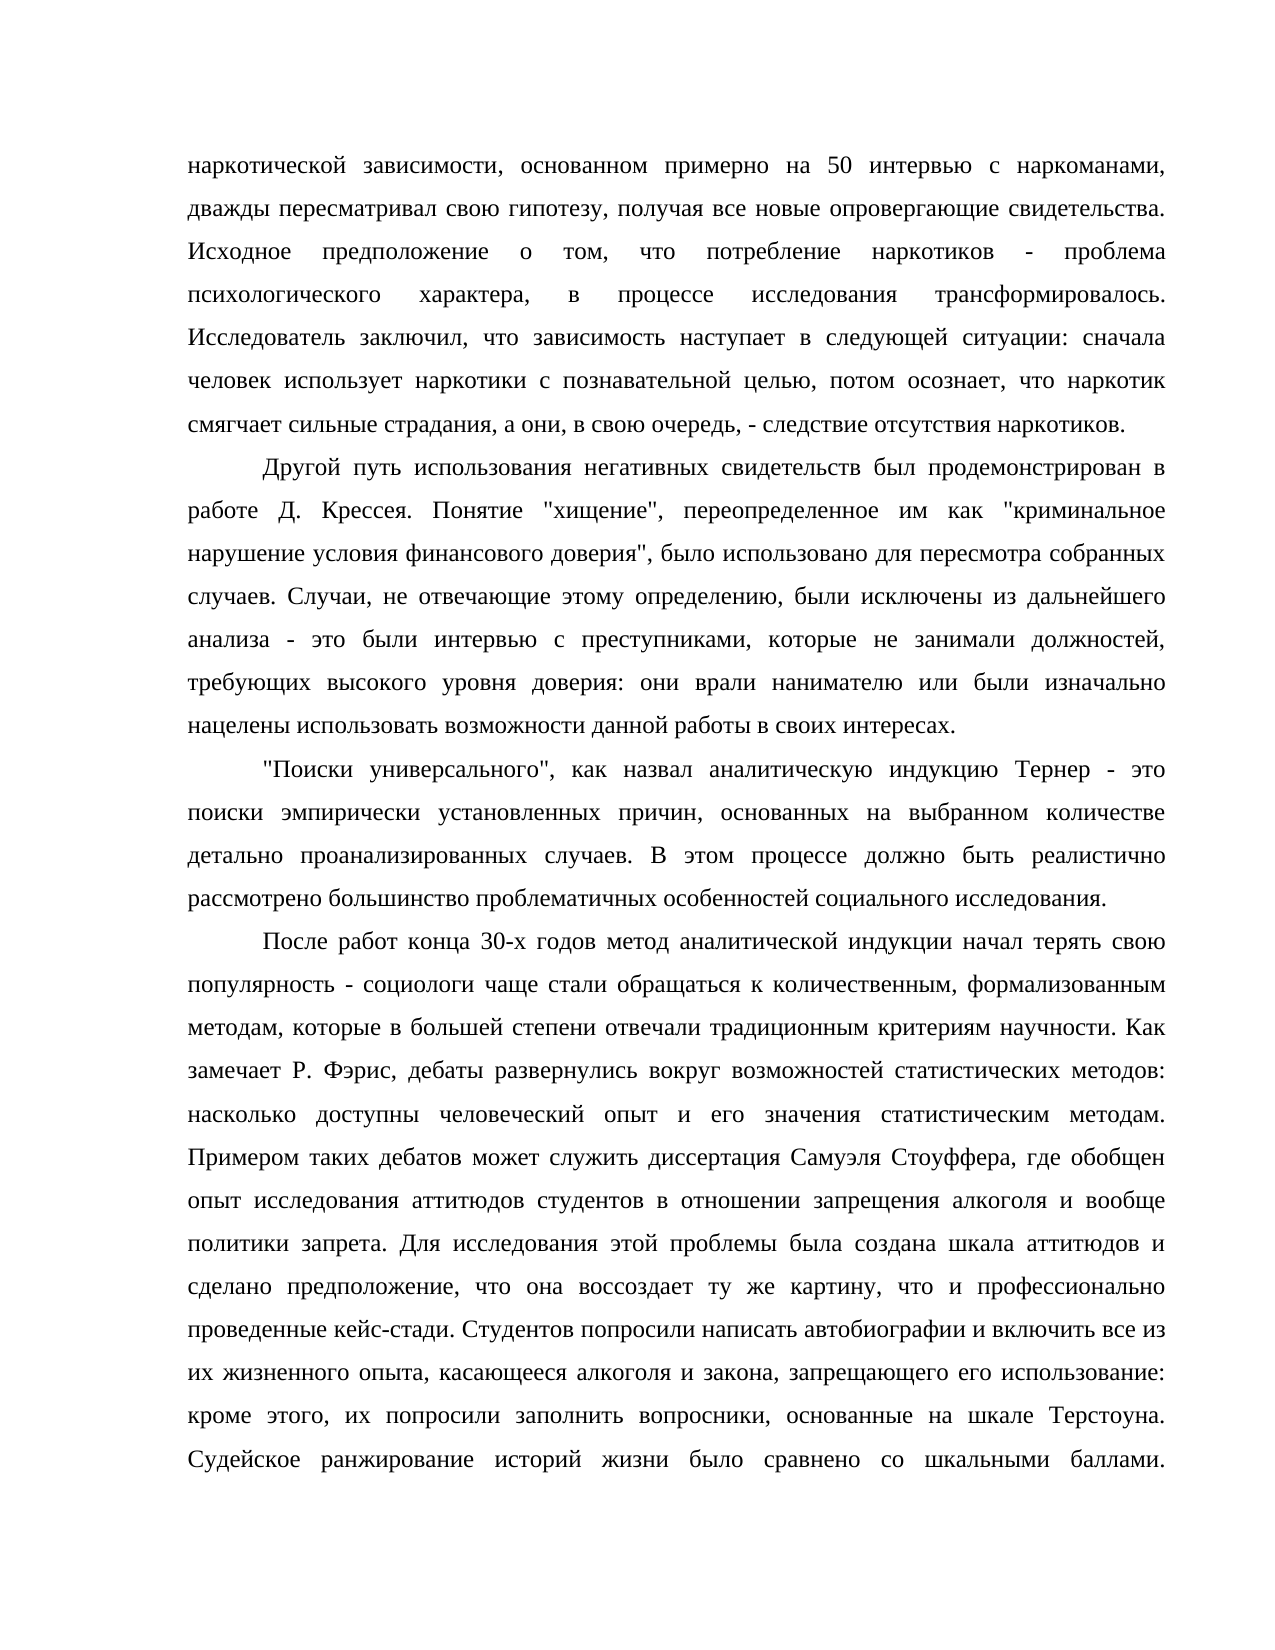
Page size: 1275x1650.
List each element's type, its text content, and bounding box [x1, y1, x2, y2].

text Другой путь использования негативных свидетельств был продемонстрирован в работе Д. Крессея. Понятие "хищение", переопределенное им как "криминальное нарушение условия финансового доверия", было использовано для пересмотра собранных случаев. Случаи, не отвечающие этому определению, были исключены из дальнейшего анализа - это были интервью с преступниками, которые не занимали должностей, требующих высокого уровня доверия: они врали нанимателю или были изначально нацелены использовать возможности данной работы в своих интересах. [187, 452, 1167, 739]
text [187, 926, 1167, 1472]
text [187, 150, 1167, 437]
text "Поиски универсального", как назвал аналитическую индукцию Тернер - это поиски эмпирически установленных причин, основанных на выбранном количестве детально проанализированных случаев. В этом процессе должно быть реалистично рассмотрено большинство проблематичных особенностей социального исследования. [187, 754, 1167, 912]
